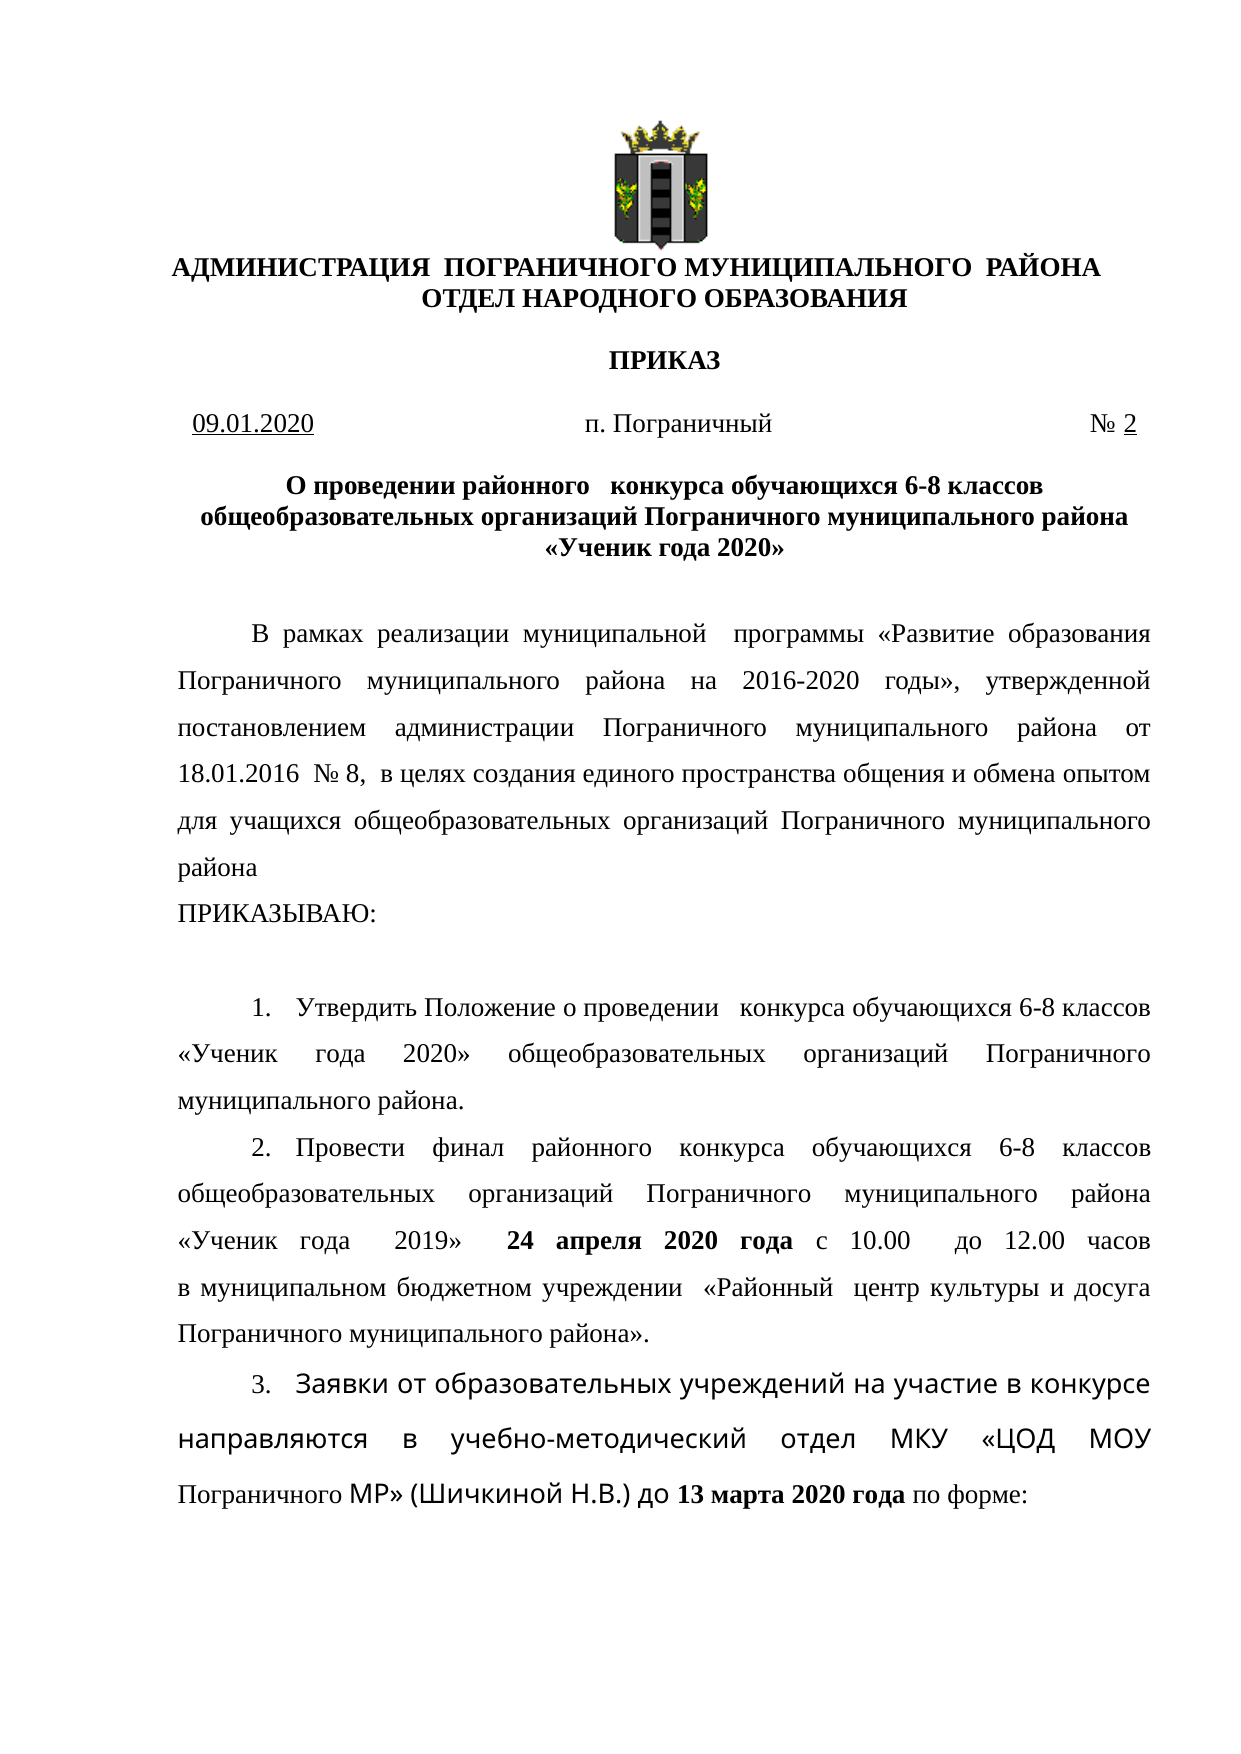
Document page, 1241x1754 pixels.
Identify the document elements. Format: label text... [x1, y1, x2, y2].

list Утвердить Положение о проведении конкурса обучающихся 6-8 классов «Ученик года 2020» общеобразовательных организаций Пограничного муниципального района. [177, 991, 1152, 1115]
text ОТДЕЛ НАРОДНОГО ОБРАЗОВАНИЯ [177, 282, 1152, 313]
list Заявки от образовательных учреждений на участие в конкурсе направляются в учебно-методический отдел МКУ «ЦОД МОУ Пограничного МР» (Шичкиной Н.В.) до 13 марта 2020 года по форме: [177, 1364, 1152, 1512]
text ПРИКАЗ [177, 344, 1152, 376]
text ПРИКАЗЫВАЮ: [177, 898, 1152, 929]
text 09.01.2020 п. Пограничный № 2 [177, 407, 1152, 438]
text В рамках реализации муниципальной программы «Развитие образования Пограничного муниципального района на 2016-2020 годы», утвержденной постановлением администрации Пограничного муниципального района от 18.01.2016 № 8, в целях создания единого пространства общения и обмена опытом для учащихся общеобразовательных организаций Пограничного муниципального района [177, 618, 1152, 882]
text АДМИНИСТРАЦИЯ ПОГРАНИЧНОГО МУНИЦИПАЛЬНОГО РАЙОНА [121, 251, 1152, 282]
list Провести финал районного конкурса обучающихся 6-8 классов общеобразовательных организаций Пограничного муниципального района «Ученик года 2019» 24 апреля 2020 года с 10.00 до 12.00 часов в муниципальном бюджетном учреждении «Районный центр культуры и досуга Пограничного муниципального района». [177, 1131, 1152, 1349]
text О проведении районного конкурса обучающихся 6-8 классов общеобразовательных организаций Пограничного муниципального района [177, 469, 1152, 531]
text «Ученик года 2020» [177, 531, 1152, 562]
picture [612, 118, 717, 251]
